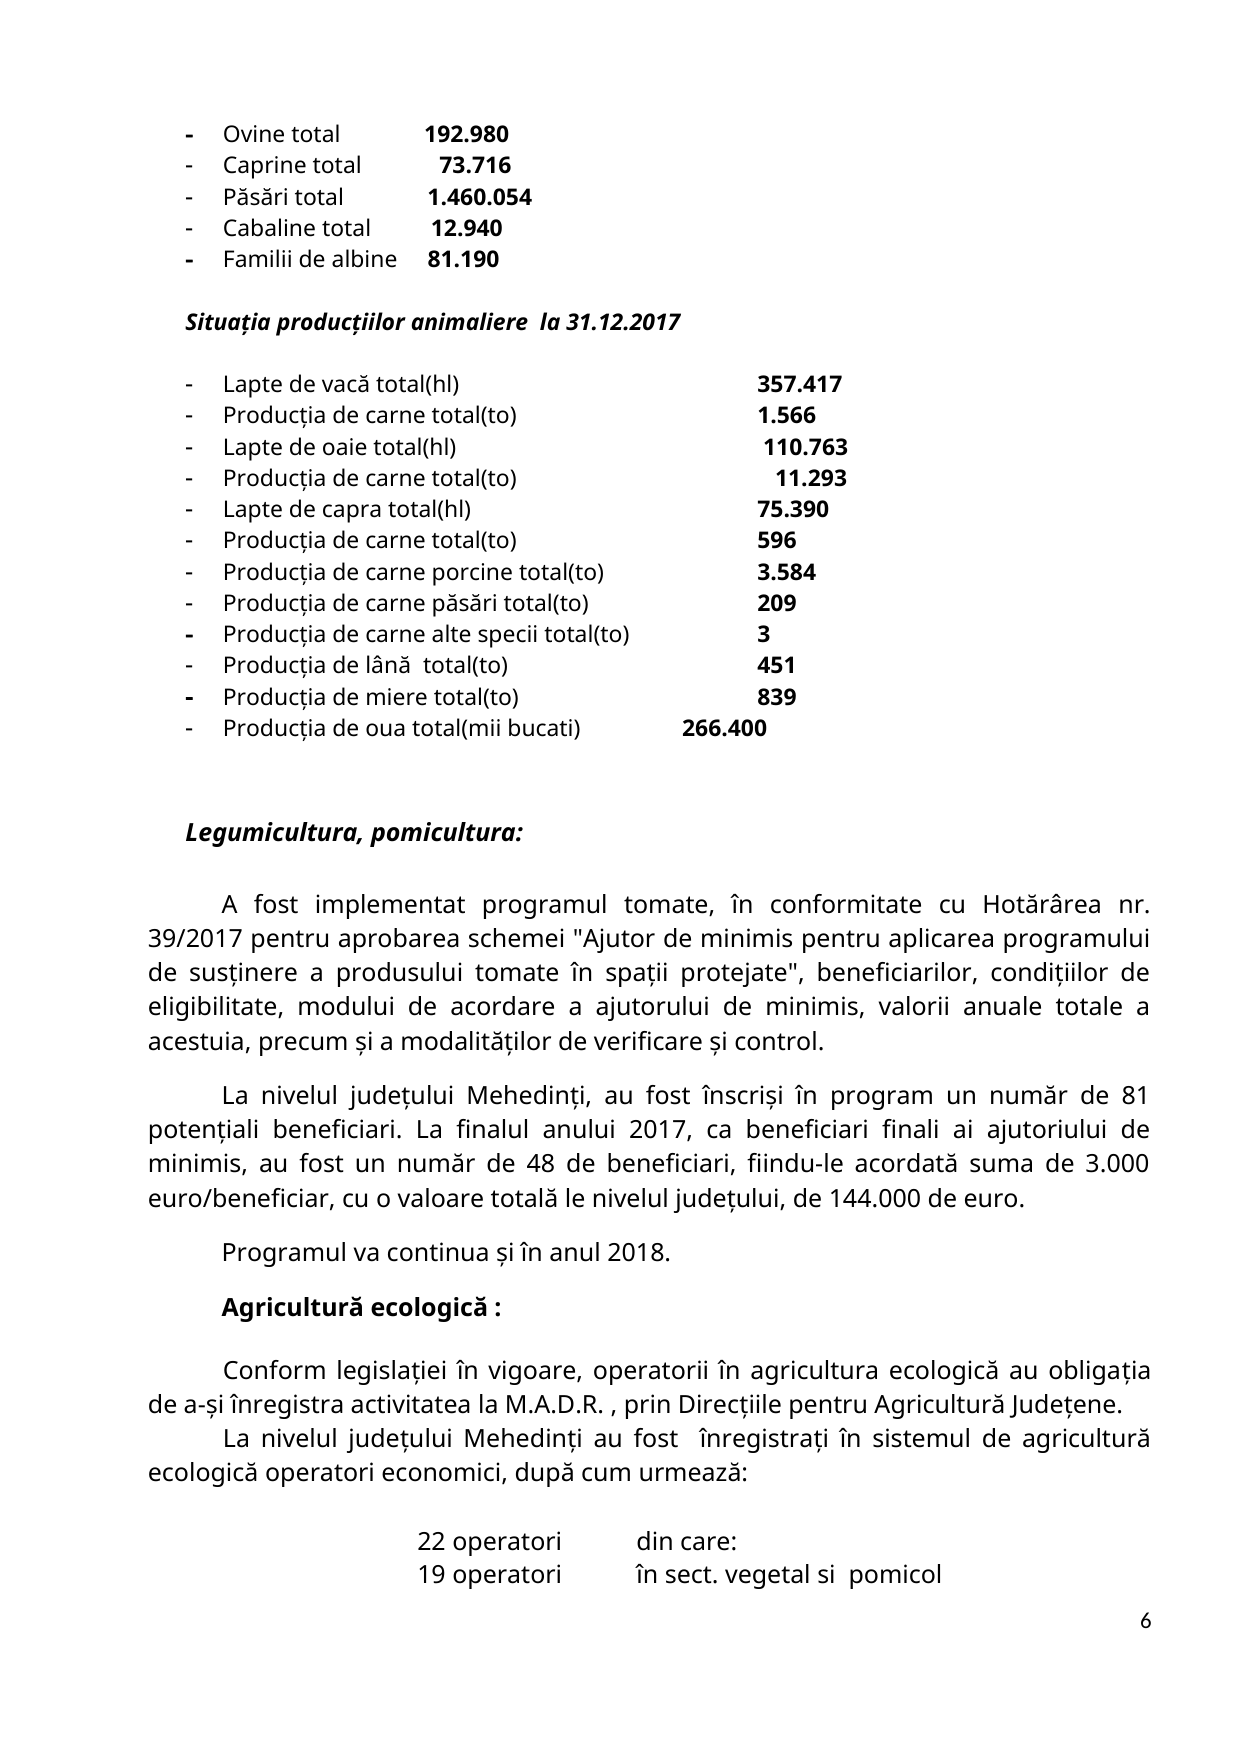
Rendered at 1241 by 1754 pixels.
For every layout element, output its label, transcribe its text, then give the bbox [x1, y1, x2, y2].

table_header din care: [625, 1523, 1004, 1557]
list Producţia de carne total(to) 596 [185, 524, 1152, 556]
text Programul va continua și în anul 2018. [148, 1235, 1152, 1269]
text A fost implementat programul tomate, în conformitate cu Hotărârea nr. 39/2017 pentru aprobarea schemei "Ajutor de minimis pentru aplicarea programului de susținere a produsului tomate în spații protejate", beneficiarilor, condițiilor de eligibilitate, modului de acordare a ajutorului de minimis, valorii anuale totale a acestuia, precum și a modalităților de verificare și control. [148, 887, 1152, 1057]
list Producţia de oua total(mii bucati) 266.400 [185, 712, 1152, 743]
text Situaţia producţiilor animaliere la 31.12.2017 [148, 306, 1152, 337]
list Producţia de carne total(to) 1.566 [185, 399, 1152, 431]
list Producţia de carne total(to) 11.293 [185, 462, 1152, 493]
table_cell în sect. vegetal si pomicol [625, 1557, 1004, 1591]
list Producţia de miere total(to) 839 [185, 681, 1152, 712]
table_header 22 operatori [406, 1523, 625, 1557]
list Lapte de oaie total(hl) 110.763 [185, 431, 1152, 462]
list Producţia de carne porcine total(to) 3.584 [185, 556, 1152, 587]
list Lapte de vacă total(hl) 357.417 [185, 368, 1152, 399]
list Cabaline total 12.940 [185, 212, 1152, 243]
text La nivelul județului Mehedinți, au fost înscriși în program un număr de 81 potențiali beneficiari. La finalul anului 2017, ca beneficiari finali ai ajutoriului de minimis, au fost un număr de 48 de beneficiari, fiindu-le acordată suma de 3.000 euro/beneficiar, cu o valoare totală le nivelul județului, de 144.000 de euro. [148, 1078, 1152, 1214]
text Legumicultura, pomicultura: [148, 815, 1152, 849]
list Producţia de carne păsări total(to) 209 [185, 587, 1152, 618]
text La nivelul judeţului Mehedinţi au fost înregistraţi în sistemul de agricultură ecologică operatori economici, după cum urmează: [148, 1421, 1152, 1489]
list Ovine total 192.980 [185, 118, 1152, 149]
text Conform legislaţiei în vigoare, operatorii în agricultura ecologică au obligaţia de a-şi înregistra activitatea la M.A.D.R. , prin Direcţiile pentru Agricultură Judeţene. [148, 1353, 1152, 1421]
list Producţia de carne alte specii total(to) 3 [185, 618, 1152, 649]
list Caprine total 73.716 [185, 149, 1152, 181]
list Producţia de lână total(to) 451 [185, 649, 1152, 681]
list Păsări total 1.460.054 [185, 181, 1152, 212]
list Familii de albine 81.190 [185, 243, 1152, 274]
table_cell 19 operatori [406, 1557, 625, 1591]
text Agricultură ecologică : [148, 1290, 1152, 1324]
list Lapte de capra total(hl) 75.390 [185, 493, 1152, 524]
